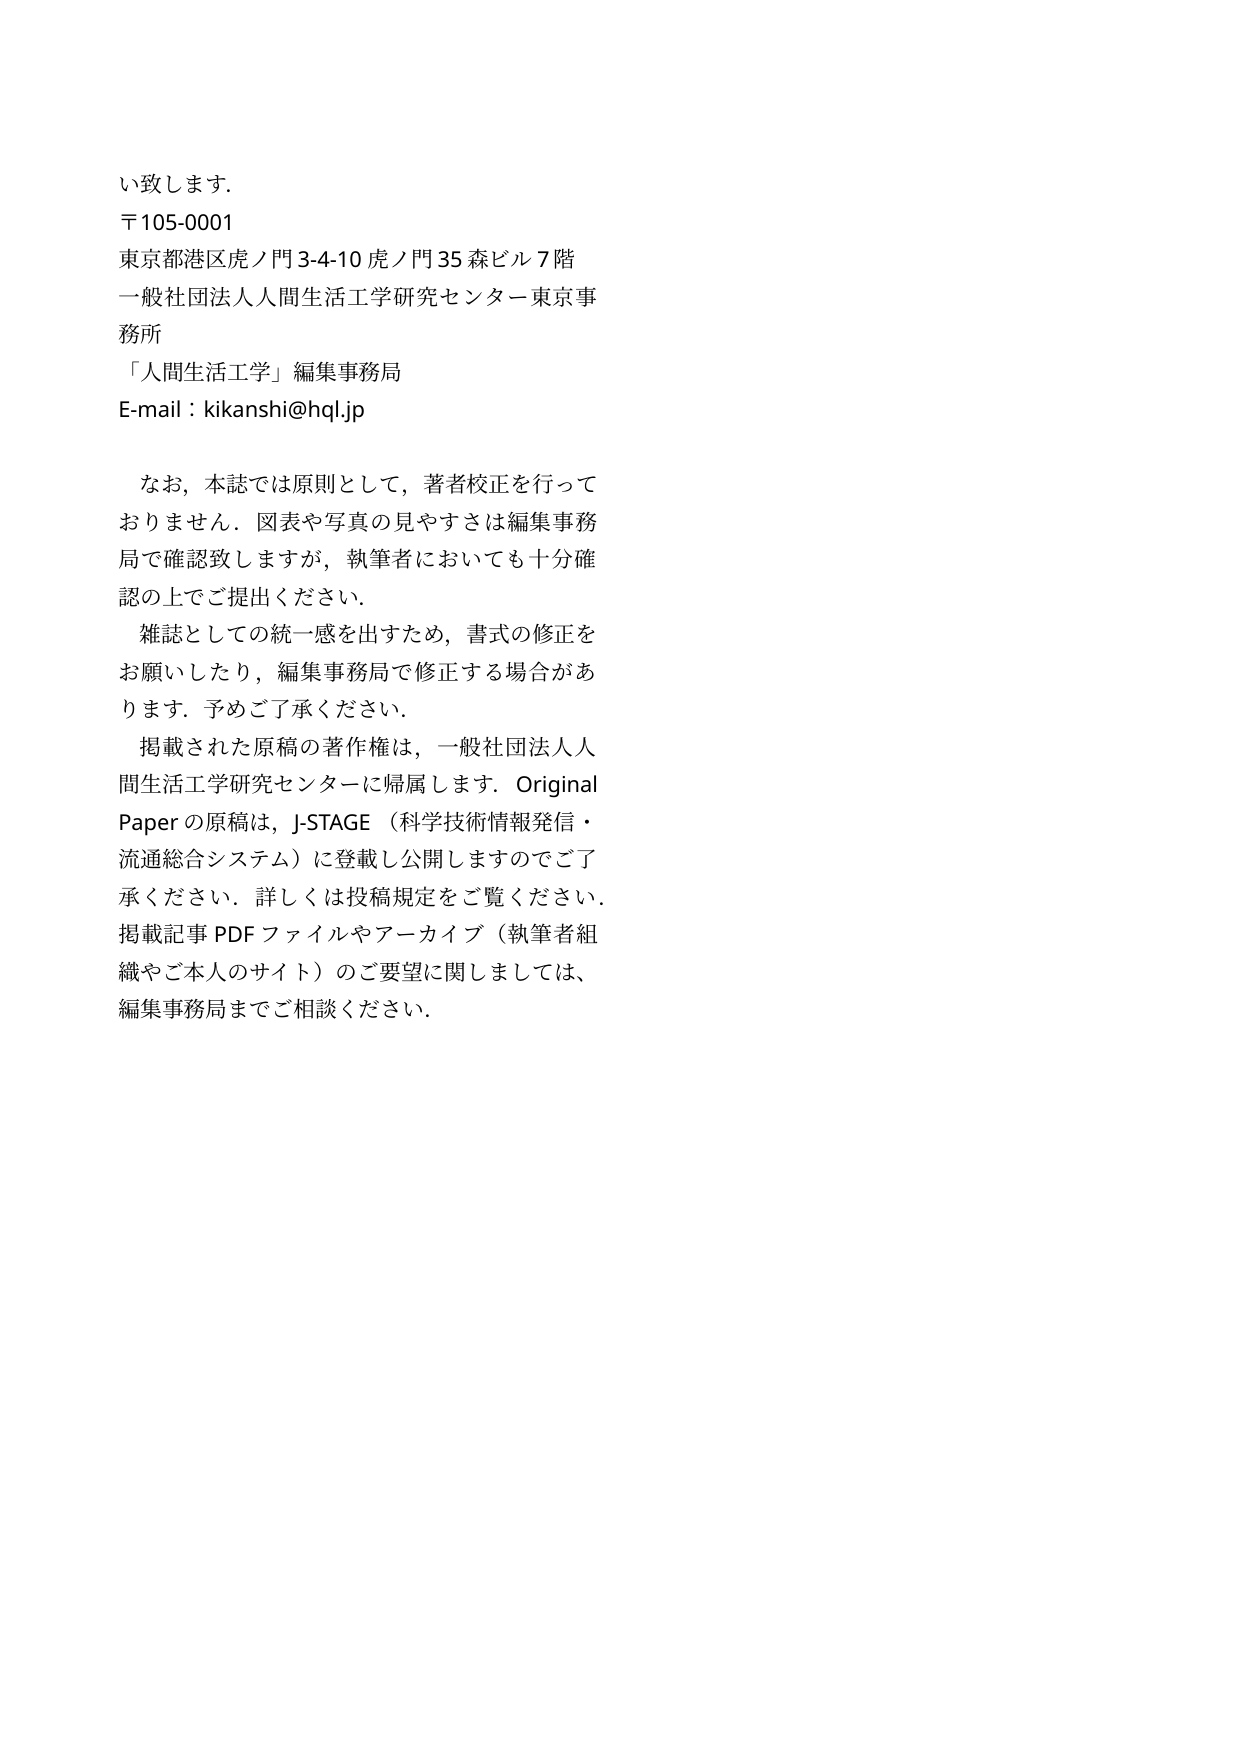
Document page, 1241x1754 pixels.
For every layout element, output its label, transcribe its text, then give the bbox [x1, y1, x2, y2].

text 掲載された原稿の著作権は，一般社団法人人間生活工学研究センターに帰属します．Original Paperの原稿は，J-STAGE （科学技術情報発信・流通総合システム）に登載し公開しますのでご了承ください．詳しくは投稿規定をご覧ください．掲載記事PDFファイルやアーカイブ（執筆者組織やご本人のサイト）のご要望に関しましては、編集事務局までご相談ください． [118, 727, 598, 1027]
text 東京都港区虎ノ門3-4-10 虎ノ門35森ビル7階 [118, 239, 598, 277]
text 一般社団法人人間生活工学研究センター東京事務所 [118, 277, 598, 352]
text なお，本誌では原則として，著者校正を行っておりません．図表や写真の見やすさは編集事務局で確認致しますが，執筆者においても十分確認の上でご提出ください． [118, 464, 598, 614]
text 雑誌としての統一感を出すため，書式の修正をお願いしたり，編集事務局で修正する場合があります．予めご了承ください． [118, 614, 598, 727]
text 〒105-0001 [118, 202, 598, 239]
text 投稿に関するお問い合せ・提出は下記へお願い致します． [118, 164, 598, 202]
text 「人間生活工学」編集事務局 [118, 352, 598, 389]
text E-mail：kikanshi@hql.jp [118, 389, 598, 427]
